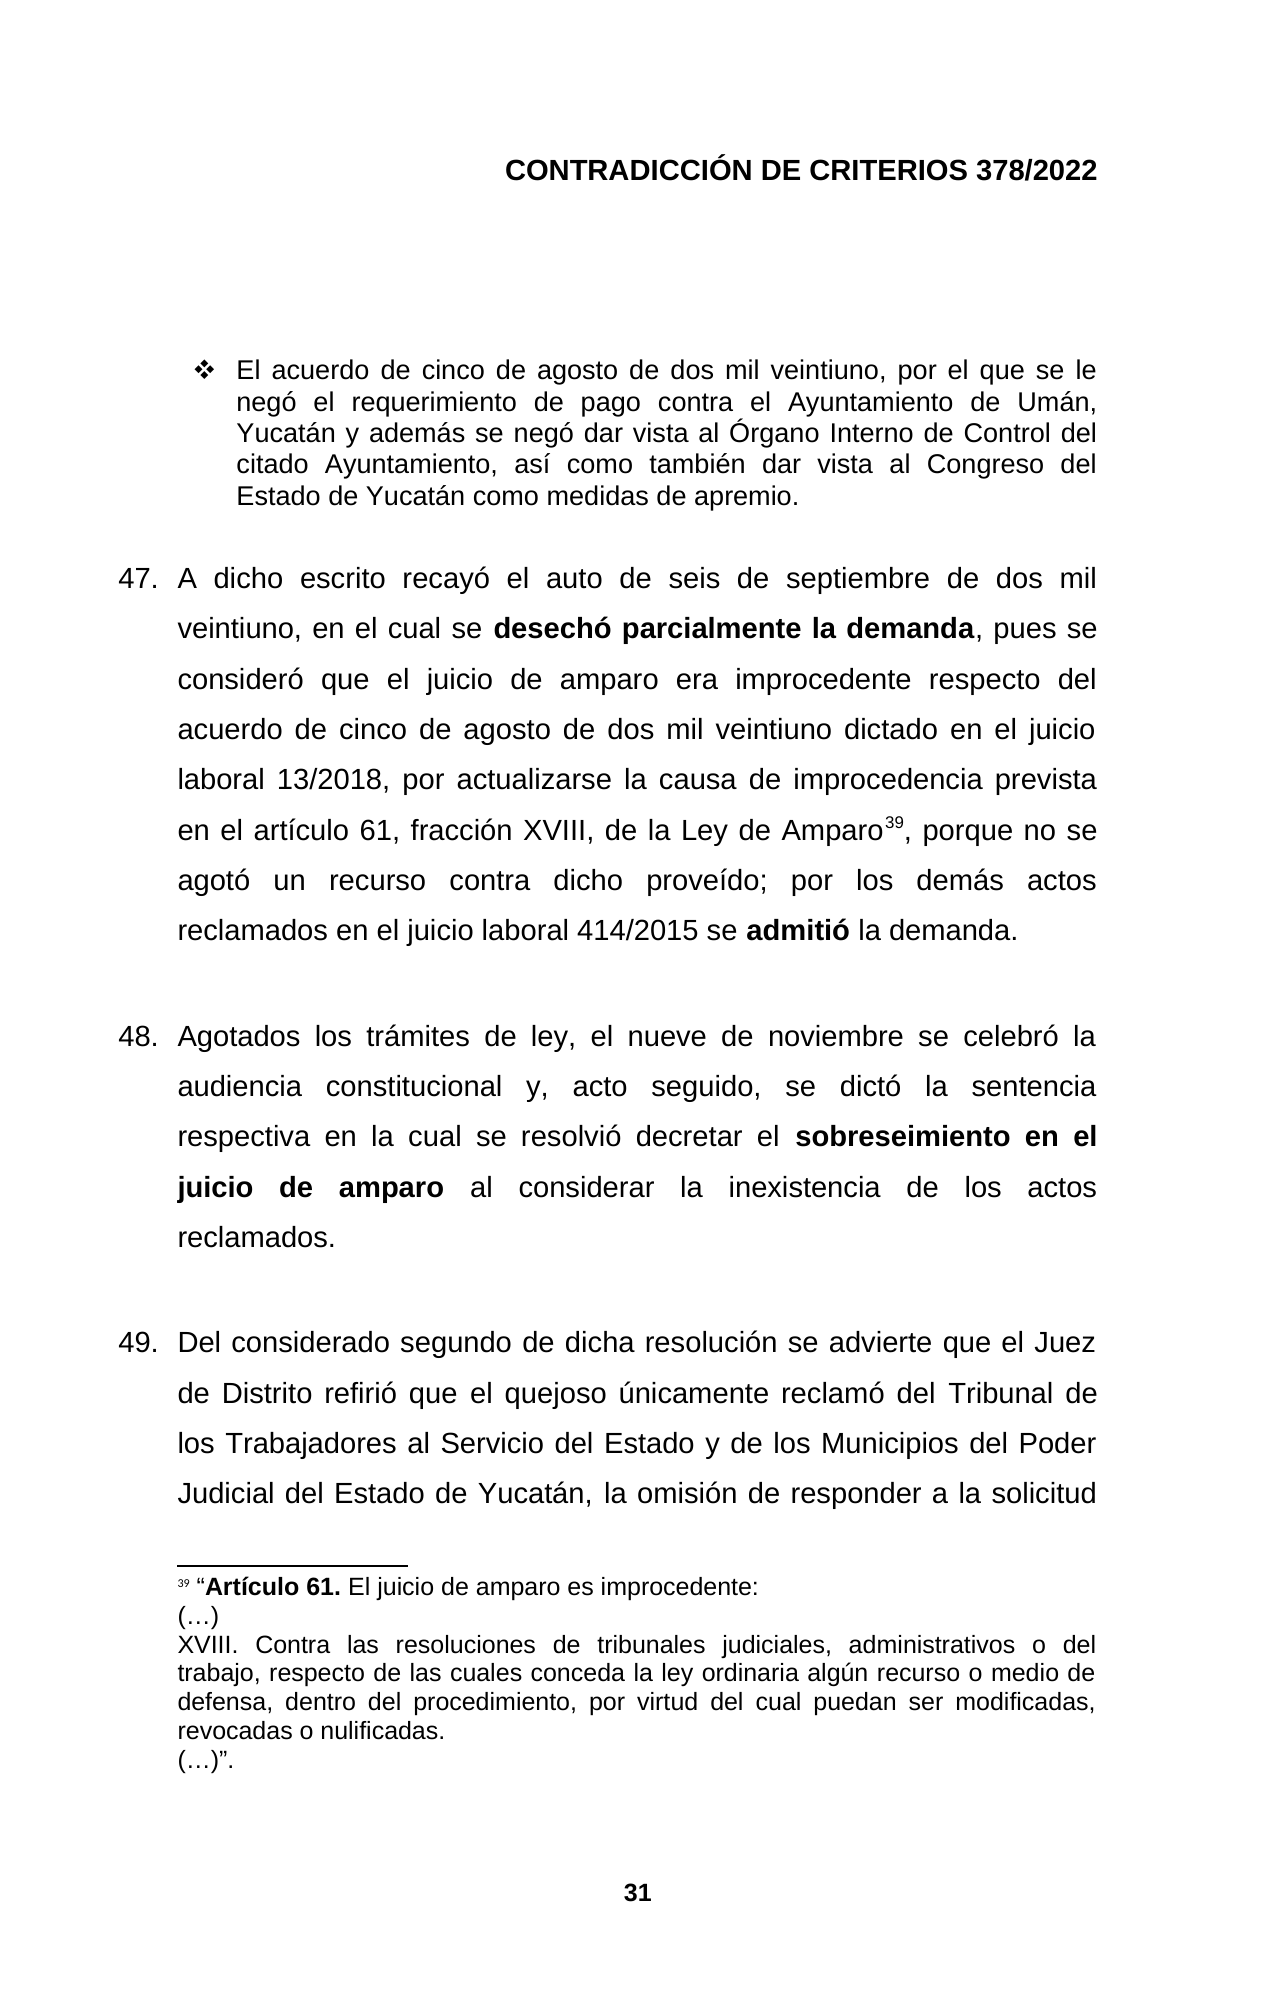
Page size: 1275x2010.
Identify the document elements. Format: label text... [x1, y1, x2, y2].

list A dicho escrito recayó el auto de seis de septiembre de dos mil veintiuno, en el cual se desechó parcialmente la demanda, pues se consideró que el juicio de amparo era improcedente respecto del acuerdo de cinco de agosto de dos mil veintiuno dictado en el juicio laboral 13/2018, por actualizarse la causa de improcedencia prevista en el artículo 61, fracción XVIII, de la Ley de Amparo, porque no se agotó un recurso contra dicho proveído; por los demás actos reclamados en el juicio laboral 414/2015 se admitió la demanda. [118, 561, 1098, 947]
list Agotados los trámites de ley, el nueve de noviembre se celebró la audiencia constitucional y, acto seguido, se dictó la sentencia respectiva en la cual se resolvió decretar el sobreseimiento en el juicio de amparo al considerar la inexistencia de los actos reclamados. [118, 1019, 1098, 1253]
list El acuerdo de cinco de agosto de dos mil veintiuno, por el que se le negó el requerimiento de pago contra el Ayuntamiento de Umán, Yucatán y además se negó dar vista al Órgano Interno de Control del citado Ayuntamiento, así como también dar vista al Congreso del Estado de Yucatán como medidas de apremio. [192, 354, 1098, 511]
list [118, 1325, 1098, 1510]
